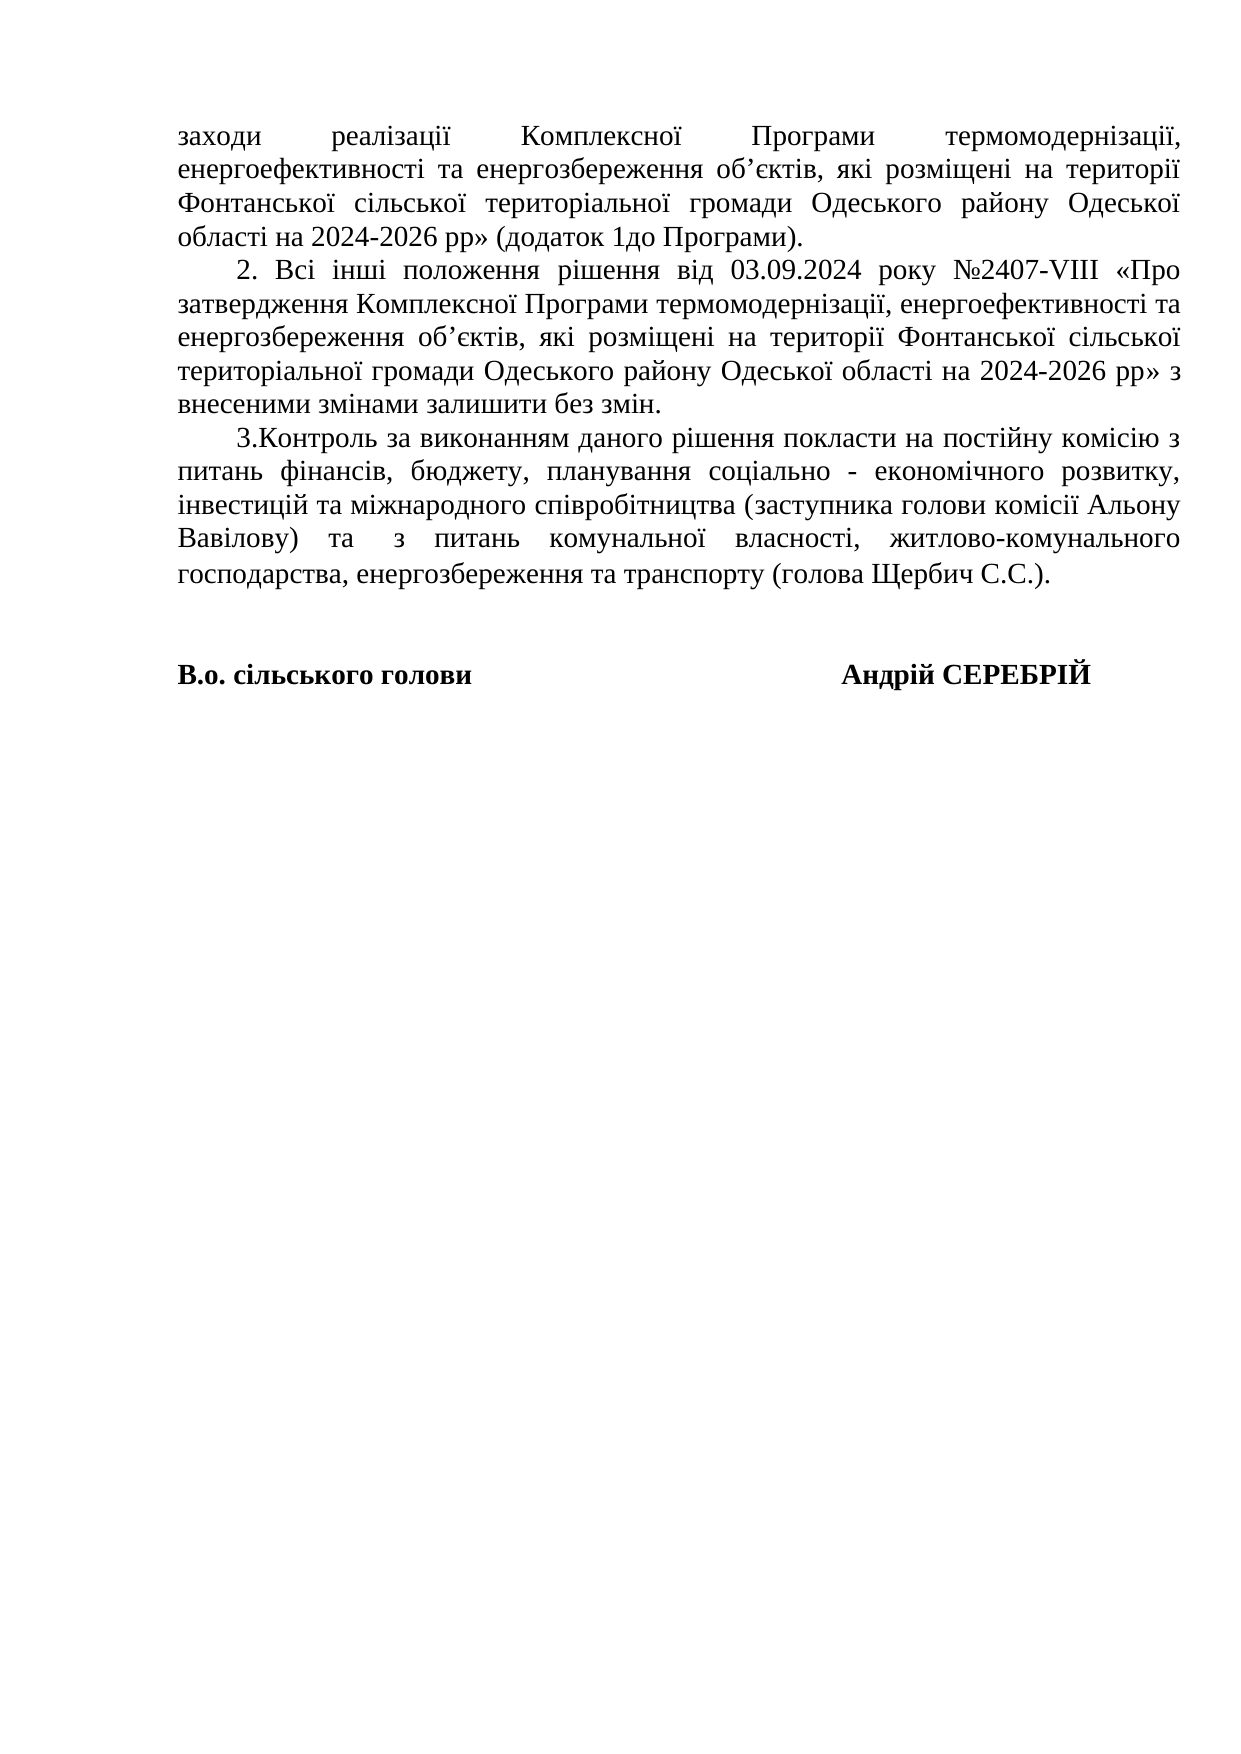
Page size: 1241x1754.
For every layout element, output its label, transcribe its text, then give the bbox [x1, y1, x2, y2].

text 3.Контроль за виконанням даного рішення покласти на постійну комісію з питань фінансів, бюджету, планування соціально - економічного розвитку, інвестицій та міжнародного співробітництва (заступника голови комісії Альону Вавілову) та з питань комунальної власності, житлово-комунального господарства, енергозбереження та транспорту (голова Щербич С.С.). [393, 554, 1181, 590]
text В.о. сільського голови Андрій СЕРЕБРІЙ [177, 657, 1181, 691]
text 3.Контроль за виконанням даного рішення покласти на постійну комісію з питань фінансів, бюджету, планування соціально - економічного розвитку, інвестицій та міжнародного співробітництва (заступника голови комісії Альону Вавілову) та з питань комунальної власності, житлово-комунального господарства, енергозбереження та транспорту (голова Щербич С.С.). [177, 420, 1181, 557]
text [177, 118, 1181, 252]
text 2. Всі інші положення рішення від 03.09.2024 року №2407-VIII «Про затвердження Комплексної Програми термомодернізації, енергоефективності та енергозбереження об’єктів, які розміщені на території Фонтанської сільської територіальної громади Одеського району Одеської області на 2024-2026 рр» з внесеними змінами залишити без змін. [177, 252, 1181, 420]
